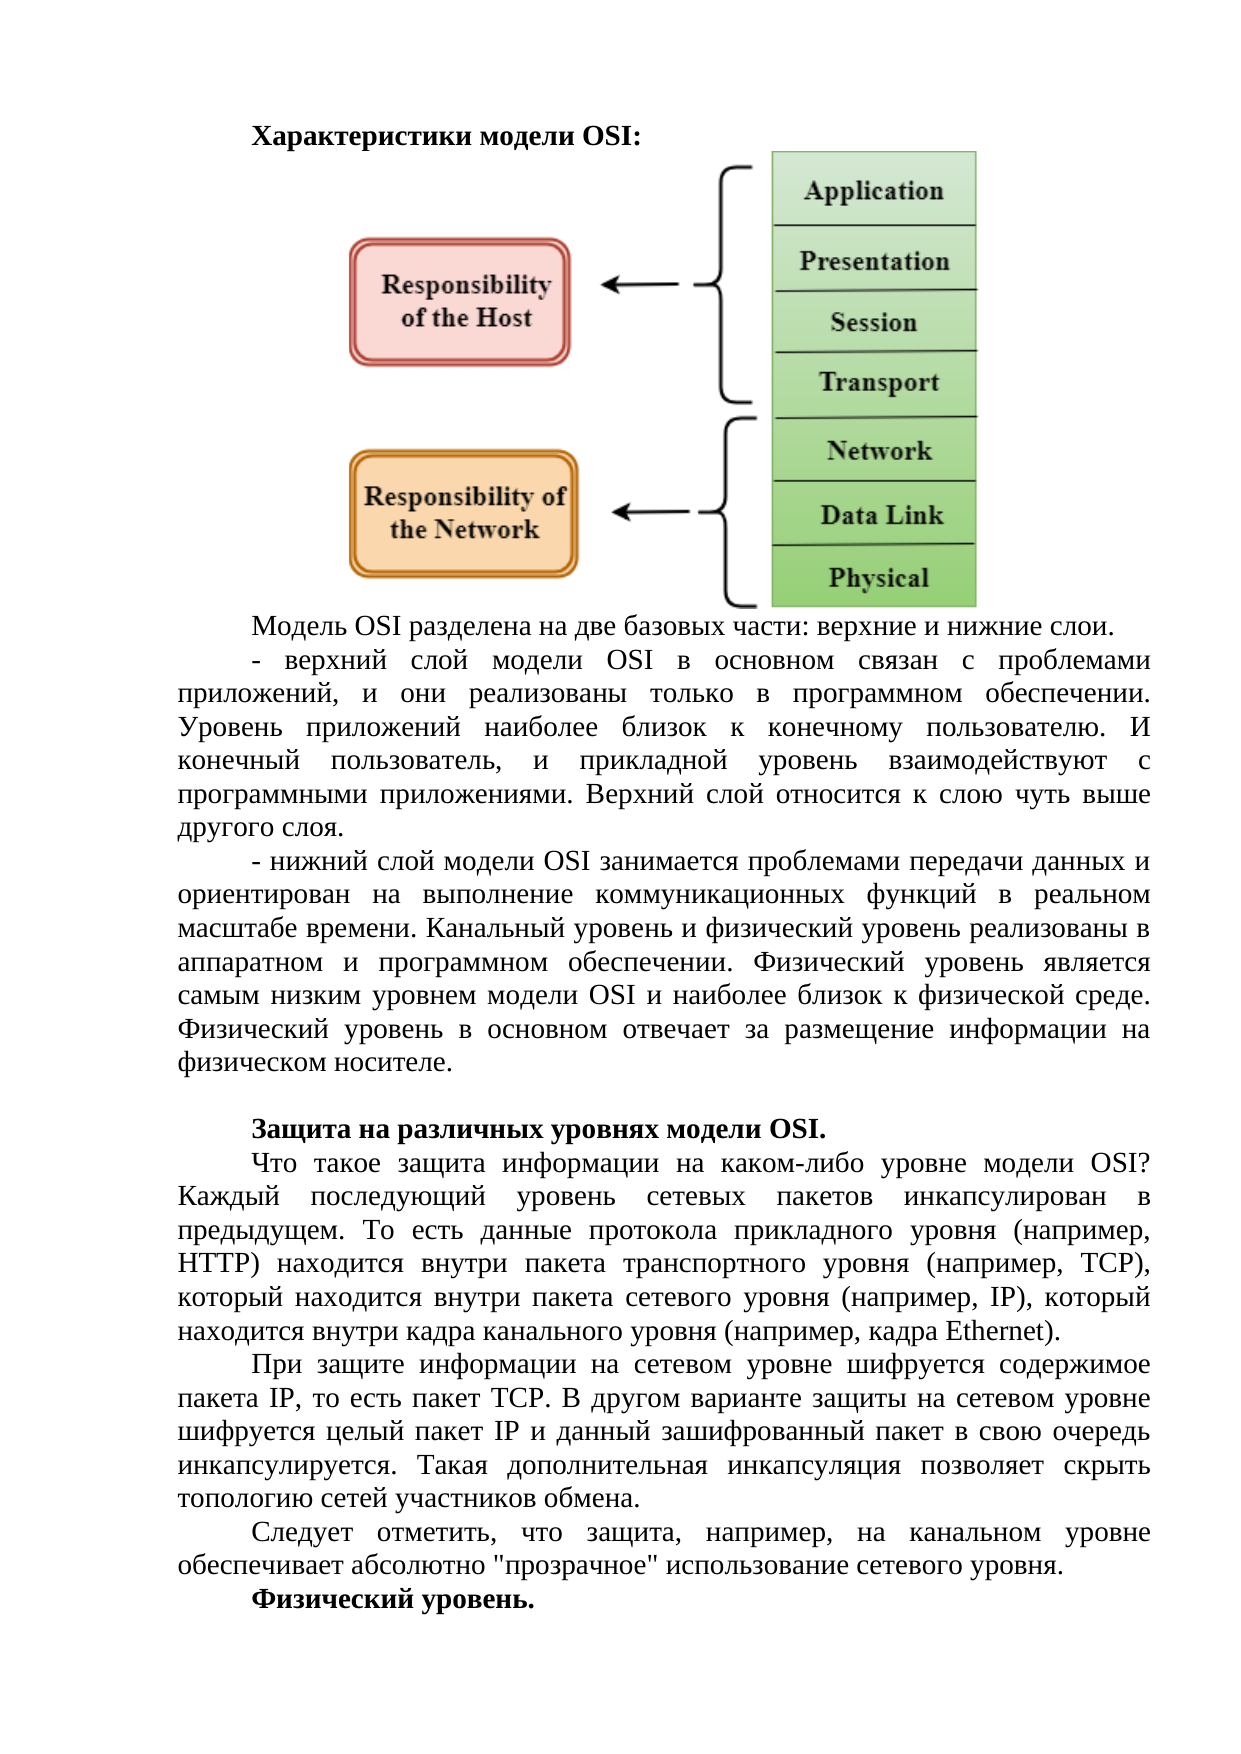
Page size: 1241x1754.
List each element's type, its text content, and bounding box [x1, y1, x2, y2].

text Следует отметить, что защита, например, на канальном уровне обеспечивает абсолютно "прозрачное" использование сетевого уровня. [177, 1514, 1152, 1581]
text Защита на различных уровнях модели OSI. [177, 1111, 1152, 1145]
picture [348, 151, 980, 609]
text - нижний слой модели OSI занимается проблемами передачи данных и ориентирован на выполнение коммуникационных функций в реальном масштабе времени. Канальный уровень и физический уровень реализованы в аппаратном и программном обеспечении. Физический уровень является самым низким уровнем модели OSI и наиболее близок к физической среде. Физический уровень в основном отвечает за размещение информации на физическом носителе. [177, 843, 1152, 1078]
text Физический уровень. [177, 1581, 1152, 1614]
text Модель OSI разделена на две базовых части: верхние и нижние слои. [177, 608, 1152, 642]
text Что такое защита информации на каком-либо уровне модели OSI? Каждый последующий уровень сетевых пакетов инкапсулирован в предыдущем. То есть данные протокола прикладного уровня (например, HTTP) находится внутри пакета транспортного уровня (например, TCP), который находится внутри пакета сетевого уровня (например, IP), который находится внутри кадра канального уровня (например, кадра Ethernet). [177, 1145, 1152, 1346]
text Характеристики модели OSI: [177, 118, 1152, 152]
text При защите информации на сетевом уровне шифруется содержимое пакета IP, то есть пакет TCP. В другом варианте защиты на сетевом уровне шифруется целый пакет IP и данный зашифрованный пакет в свою очередь инкапсулируется. Такая дополнительная инкапсуляция позволяет скрыть топологию сетей участников обмена. [177, 1346, 1152, 1514]
text - верхний слой модели OSI в основном связан с проблемами приложений, и они реализованы только в программном обеспечении. Уровень приложений наиболее близок к конечному пользователю. И конечный пользователь, и прикладной уровень взаимодействуют с программными приложениями. Верхний слой относится к слою чуть выше другого слоя. [177, 642, 1152, 843]
